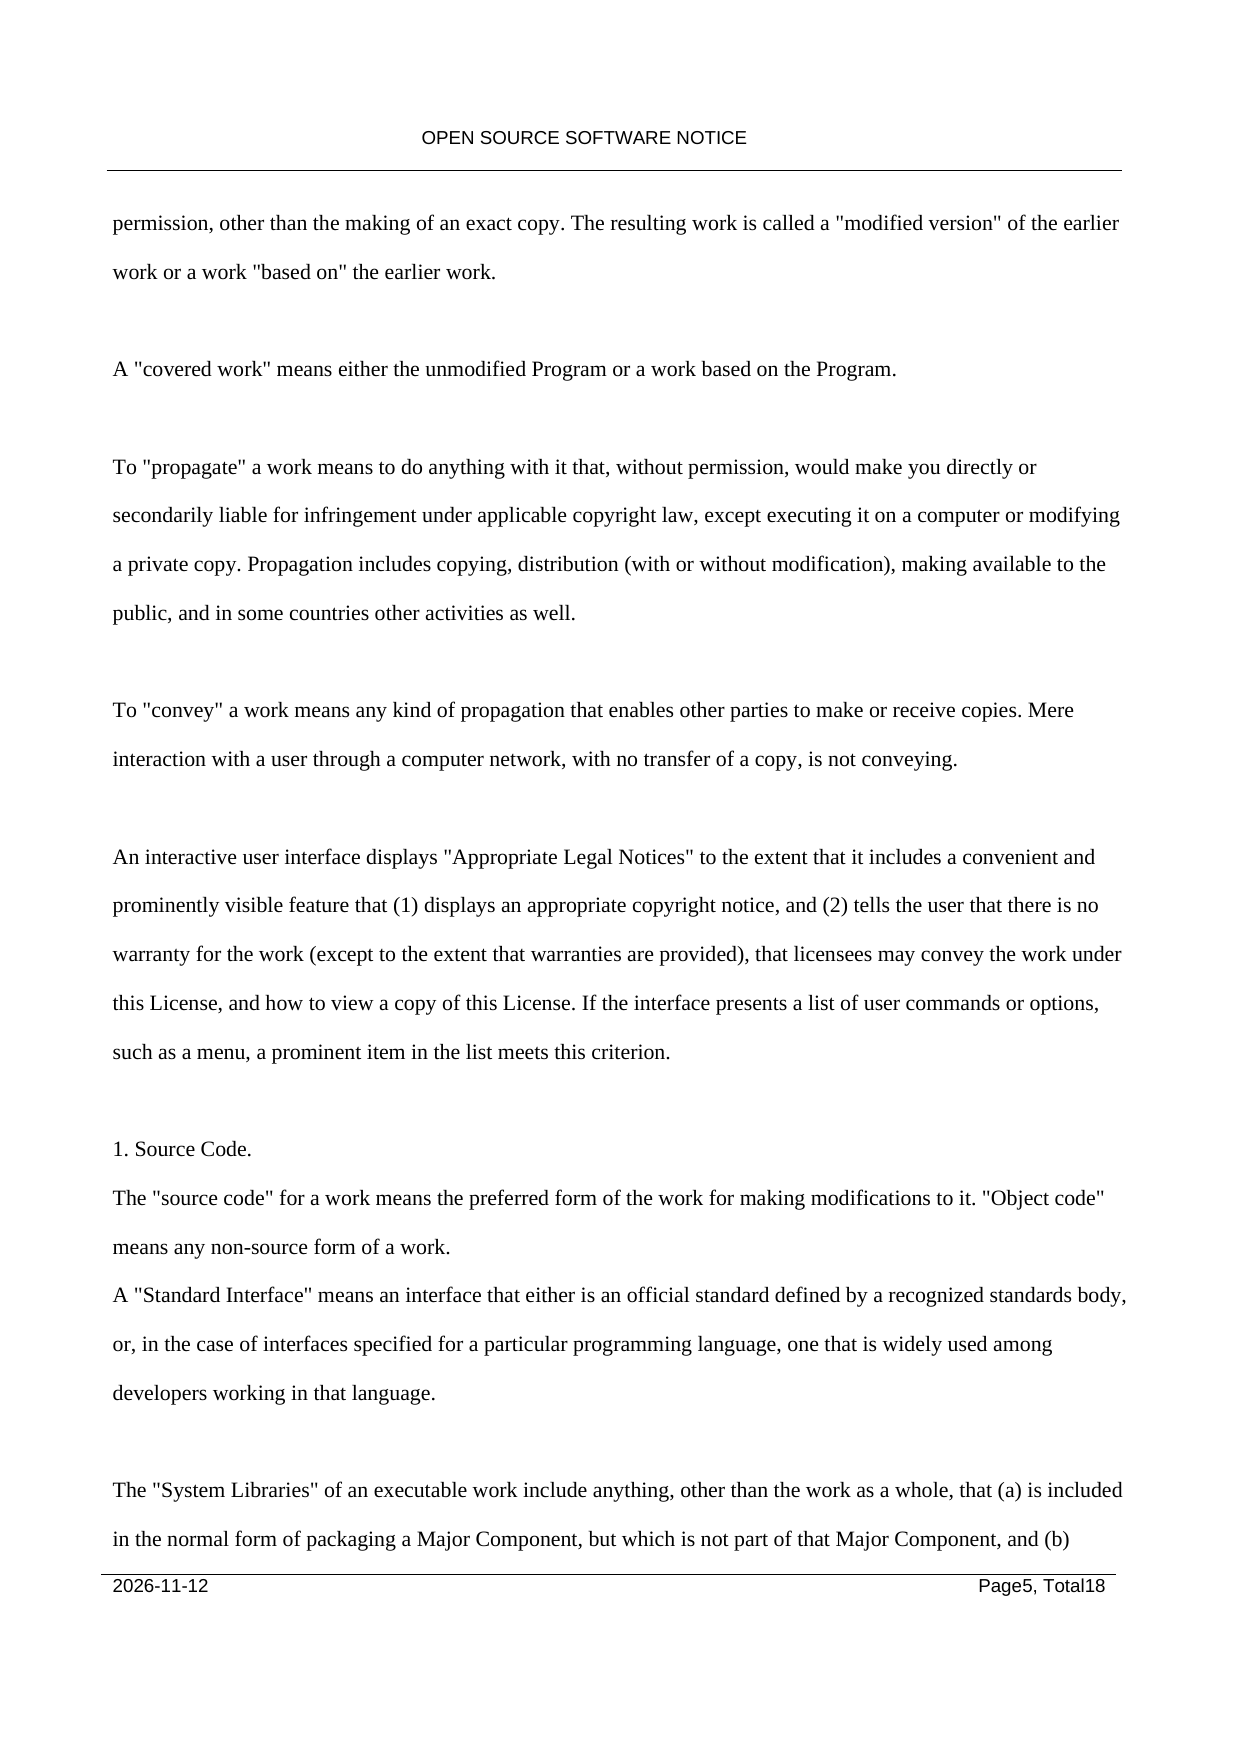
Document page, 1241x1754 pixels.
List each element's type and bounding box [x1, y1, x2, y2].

text [112, 206, 1128, 1555]
